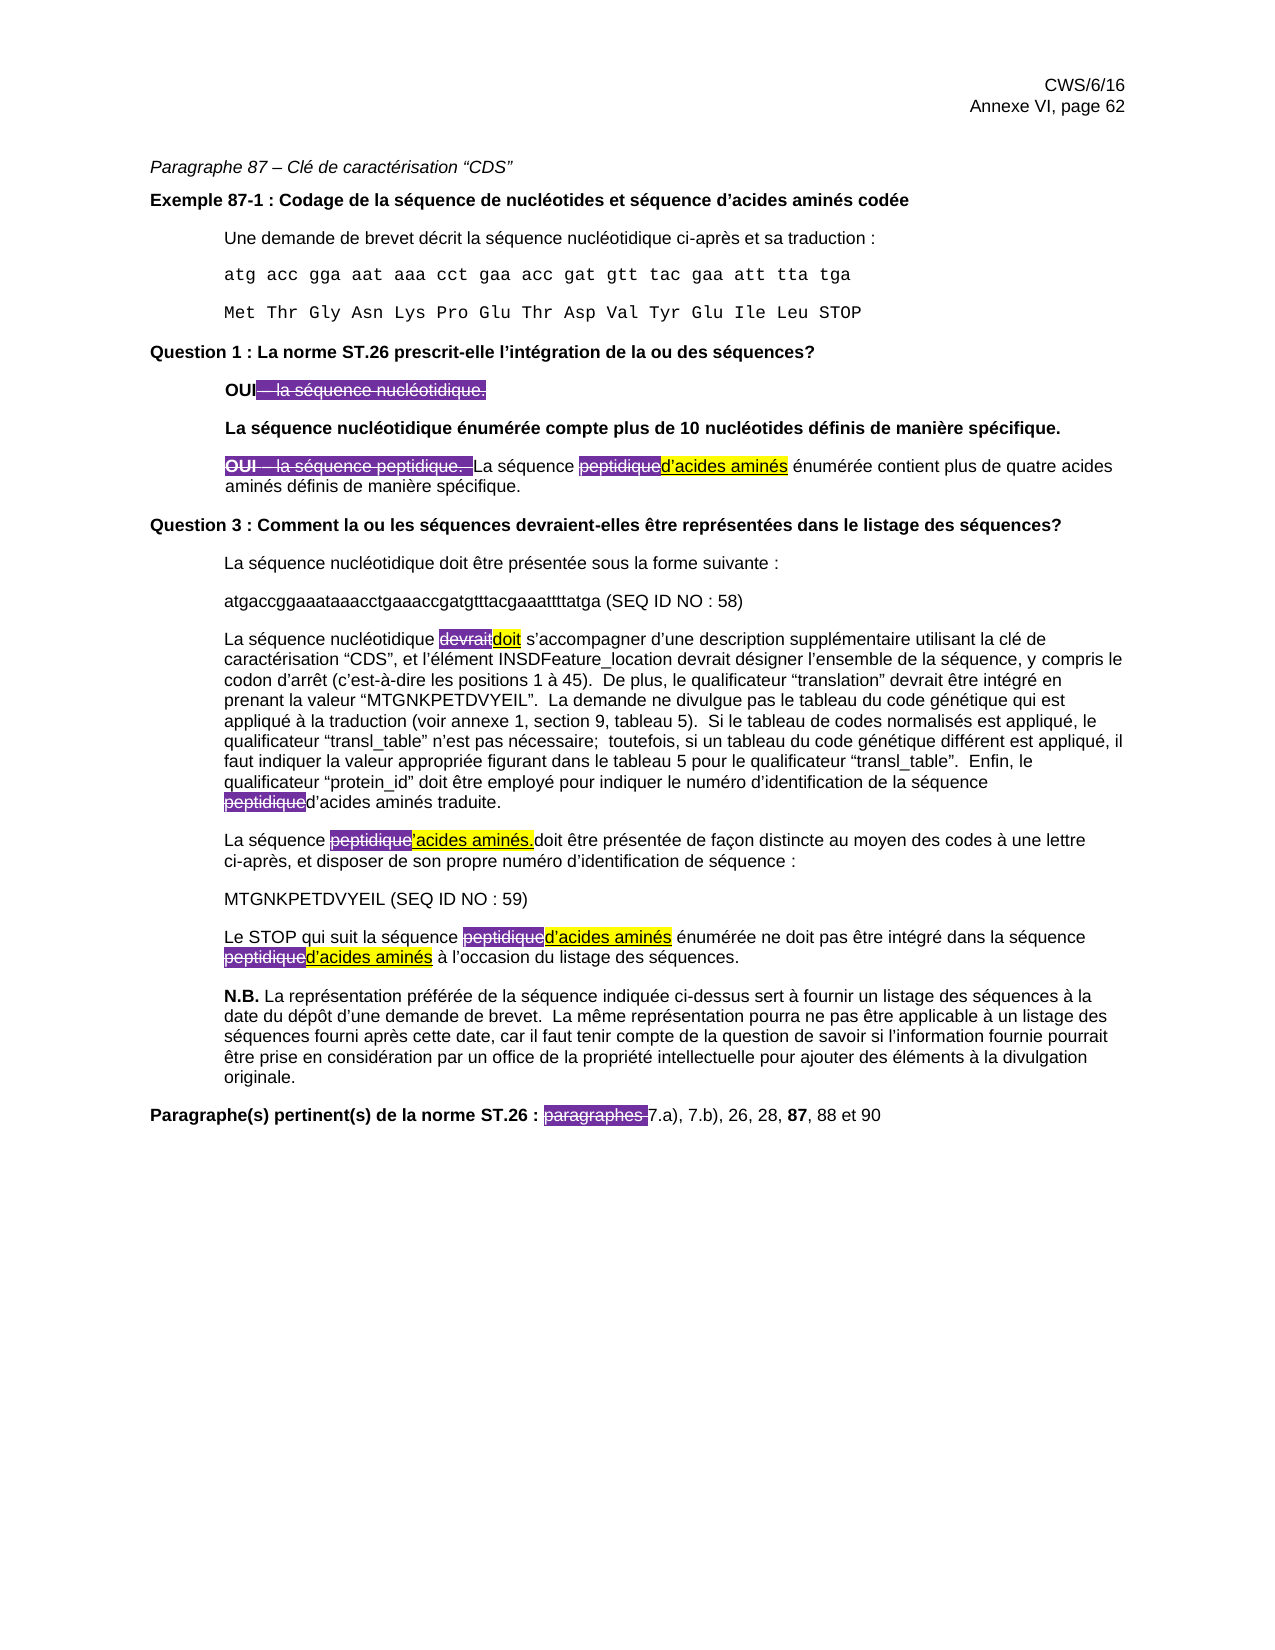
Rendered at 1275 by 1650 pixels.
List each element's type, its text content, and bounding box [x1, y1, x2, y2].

text Exemple 87-1 : Codage de la séquence de nucléotides et séquence d’acides aminés codée [150, 189, 1125, 210]
text N.B. La représentation préférée de la séquence indiquée ci-dessus sert à fournir un listage des séquences à la date du dépôt d’une demande de brevet. La même représentation pourra ne pas être applicable à un listage des séquences fourni après cette date, car il faut tenir compte de la question de savoir si l’information fournie pourrait être prise en considération par un office de la propriété intellectuelle pour ajouter des éléments à la divulgation originale. [224, 985, 1125, 1087]
text OUI – la séquence peptidique. La séquence peptidiqued’acides aminés énumérée contient plus de quatre acides aminés définis de manière spécifique. [225, 456, 1125, 497]
text MTGNKPETDVYEIL (SEQ ID NO : 59) [224, 889, 1125, 909]
text Question 1 : La norme ST.26 prescrit-elle l’intégration de la ou des séquences? [150, 341, 1125, 362]
text La séquence nucléotidique énumérée compte plus de 10 nucléotides définis de manière spécifique. [225, 418, 1125, 438]
text Met Thr Gly Asn Lys Pro Glu Thr Asp Val Tyr Glu Ile Leu STOP [224, 304, 1125, 324]
text La séquence peptidique’acides aminés.doit être présentée de façon distincte au moyen des codes à une lettre ci-après, et disposer de son propre numéro d’identification de séquence : [224, 830, 1125, 871]
text Paragraphe(s) pertinent(s) de la norme ST.26 : paragraphes 7.a), 7.b), 26, 28, 87, 88 et 90 [648, 1105, 1125, 1126]
text Une demande de brevet décrit la séquence nucléotidique ci-après et sa traduction : [224, 228, 1125, 248]
text atgaccggaaataaacctgaaaccgatgtttacgaaattttatga (SEQ ID NO : 58) [224, 591, 1125, 611]
subtitle Paragraphe 87 – Clé de caractérisation “CDS” [150, 157, 1125, 177]
text Question 3 : Comment la ou les séquences devraient-elles être représentées dans le listage des séquences? [150, 514, 1125, 535]
text atg acc gga aat aaa cct gaa acc gat gtt tac gaa att tta tga [224, 266, 1125, 286]
text La séquence nucléotidique doit être présentée sous la forme suivante : [224, 552, 1125, 573]
text Paragraphe(s) pertinent(s) de la norme ST.26 : paragraphes 7.a), 7.b), 26, 28, 87, 88 et 90 [150, 1105, 544, 1126]
text La séquence nucléotidique devraitdoit s’accompagner d’une description supplémentaire utilisant la clé de caractérisation “CDS”, et l’élément INSDFeature_location devrait désigner l’ensemble de la séquence, y compris le codon d’arrêt (c’est-à-dire les positions 1 à 45). De plus, le qualificateur “translation” devrait être intégré en prenant la valeur “MTGNKPETDVYEIL”. La demande ne divulgue pas le tableau du code génétique qui est appliqué à la traduction (voir annexe 1, section 9, tableau 5). Si le tableau de codes normalisés est appliqué, le qualificateur “transl_table” n’est pas nécessaire; toutefois, si un tableau du code génétique différent est appliqué, il faut indiquer la valeur appropriée figurant dans le tableau 5 pour le qualificateur “transl_table”. Enfin, le qualificateur “protein_id” doit être employé pour indiquer le numéro d’identification de la séquence peptidiqued’acides aminés traduite. [224, 629, 1125, 812]
text Le STOP qui suit la séquence peptidiqued’acides aminés énumérée ne doit pas être intégré dans la séquence peptidiqued’acides aminés à l’occasion du listage des séquences. [224, 927, 1125, 968]
text OUI – la séquence nucléotidique. [225, 379, 1125, 400]
